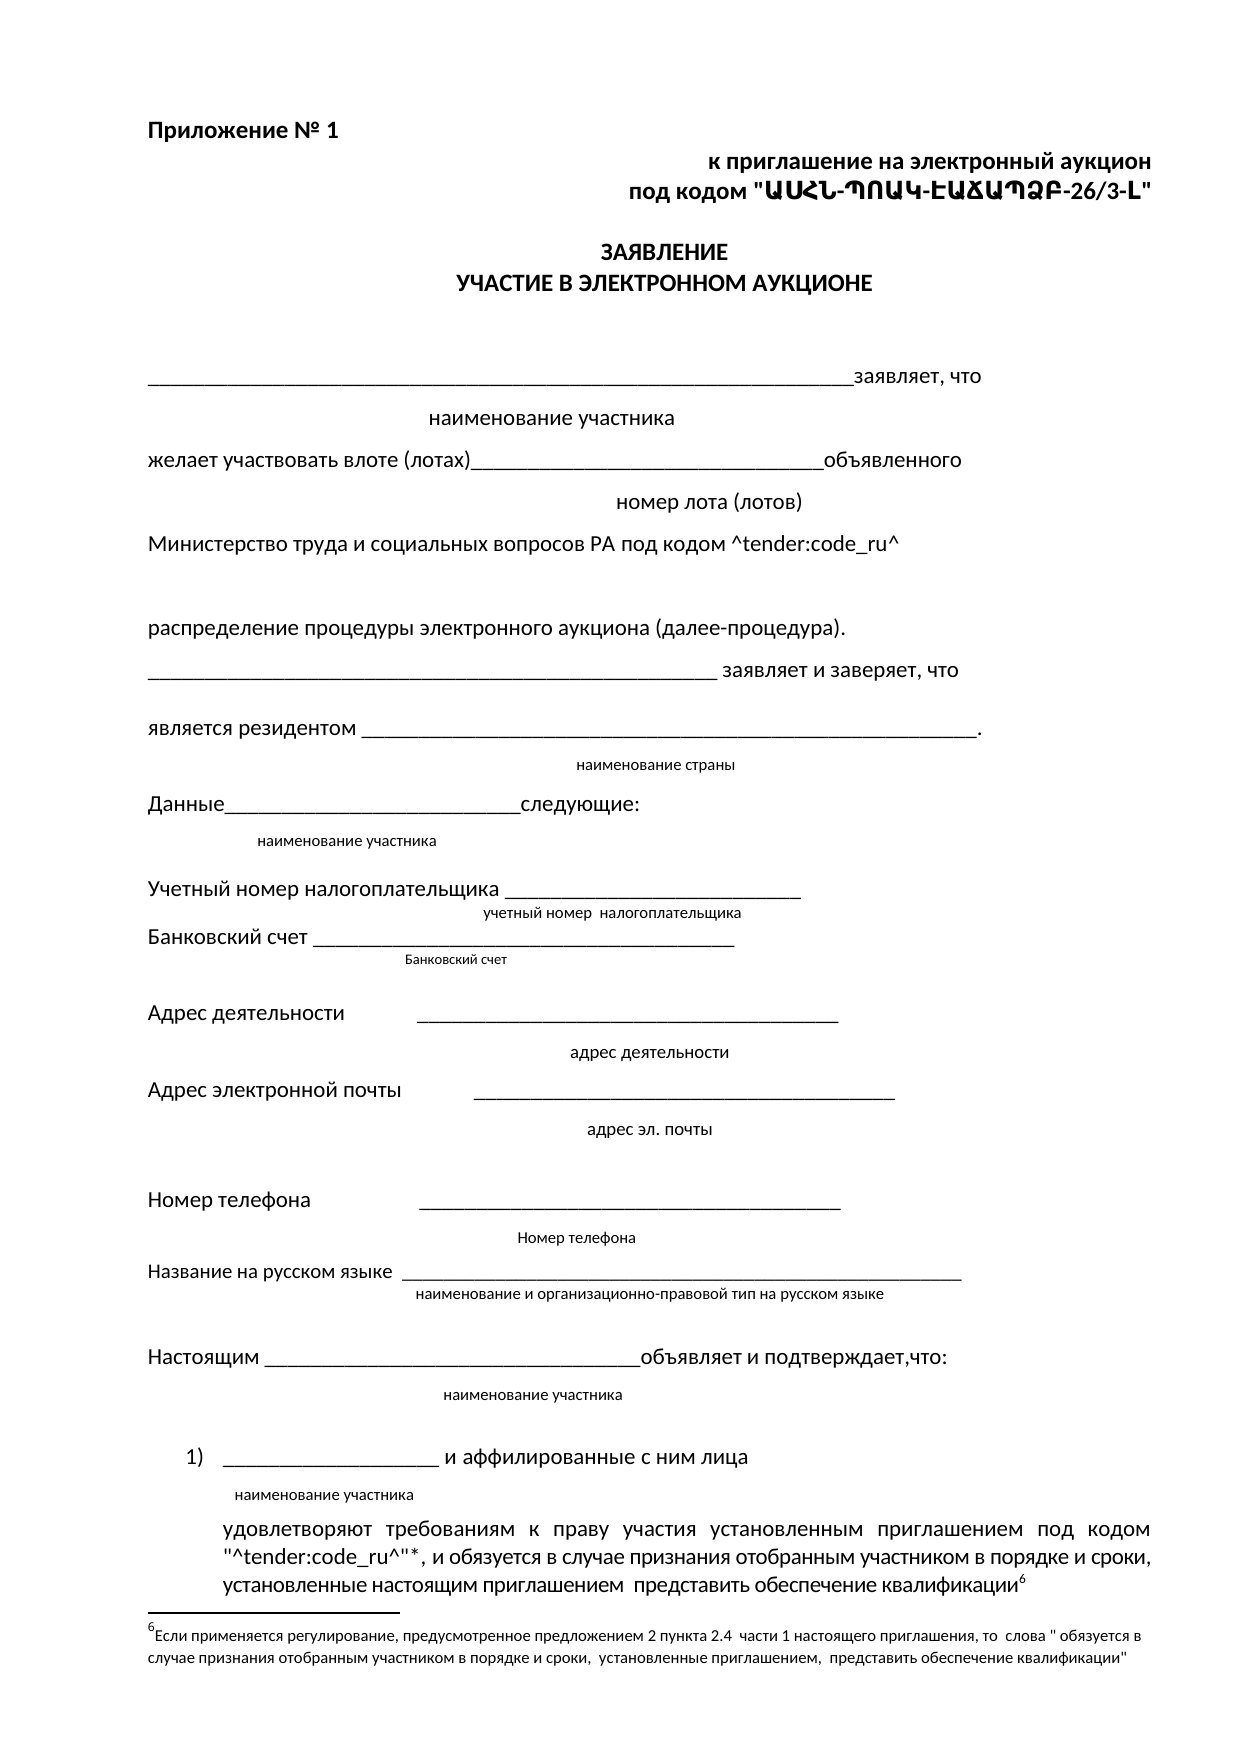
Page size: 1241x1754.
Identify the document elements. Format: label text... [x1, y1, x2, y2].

text наименование участника [428, 403, 1152, 431]
text Адрес деятельности _____________________________________ [148, 998, 1152, 1026]
list удовлетворяют требованиям к праву участия установленным приглашением под кодом "^tender:code_ru^"*, и обязуется в случае признания отобранным участником в порядке и сроки, установленные настоящим приглашением представить обеспечение квалификации [223, 1514, 1152, 1598]
text Название на русском языке ______________________________________________________ [148, 1258, 1152, 1283]
text Министерство труда и социальных вопросов РА под кодом ^tender:code_ru^ [148, 529, 1152, 557]
text желает участвовать влоте (лотах)_______________________________объявленного [148, 445, 1152, 473]
text номер лота (лотов) [606, 487, 1152, 515]
text __________________________________________________ заявляет и заверяет, что [148, 655, 1152, 683]
text наименование и организационно-правовой тип на русском языке [148, 1283, 1152, 1304]
text ______________________________________________________________заявляет, что [148, 361, 1152, 389]
text Номер телефона _____________________________________ [148, 1186, 1152, 1213]
text распределение процедуры электронного аукциона (далее-процедура). [148, 613, 1152, 641]
text адрес эл. почты [148, 1117, 1152, 1140]
list ___________________ и аффилированные с ним лица [185, 1442, 1152, 1470]
text Настоящим _________________________________объявляет и подтверждает,что: [148, 1342, 1152, 1370]
text учетный номер налогоплательщика [148, 902, 1152, 922]
text Адрес электронной почты _____________________________________ [148, 1075, 1152, 1103]
text Номер телефона [517, 1227, 1152, 1248]
text наименование участника [148, 1484, 1152, 1504]
text под кодом "ԱՍՀՆ-ՊՈԱԿ-ԷԱՃԱՊՁԲ-26/3-Լ" [177, 176, 1152, 206]
text Банковский счет [148, 950, 1152, 968]
text адрес деятельности [148, 1040, 1152, 1063]
text наименование страны [576, 754, 1152, 775]
text Данные__________________________следующие: [148, 789, 1152, 817]
text Учетный номер налогоплательщика __________________________ [148, 874, 1152, 902]
text 2.4 На этапе аукциона участник представляет сниженные ценовые предложения в порядке, установленном пунктом 2.2 части 2 настоящего приглашения, без необходимости загрузки новых документов в систему. Приложение № 1 [148, 86, 1152, 145]
text УЧАСТИЕ В ЭЛЕКТРОННОМ АУКЦИОНЕ [177, 267, 1152, 298]
text является резидентом ______________________________________________________. [148, 713, 1152, 741]
text наименование участника [443, 1384, 1152, 1404]
text наименование участника [148, 831, 1152, 851]
text ЗАЯВЛЕНИЕ [177, 237, 1152, 267]
text к приглашение на электронный аукцион [177, 145, 1152, 176]
text Банковский счет _____________________________________ [148, 922, 1152, 950]
